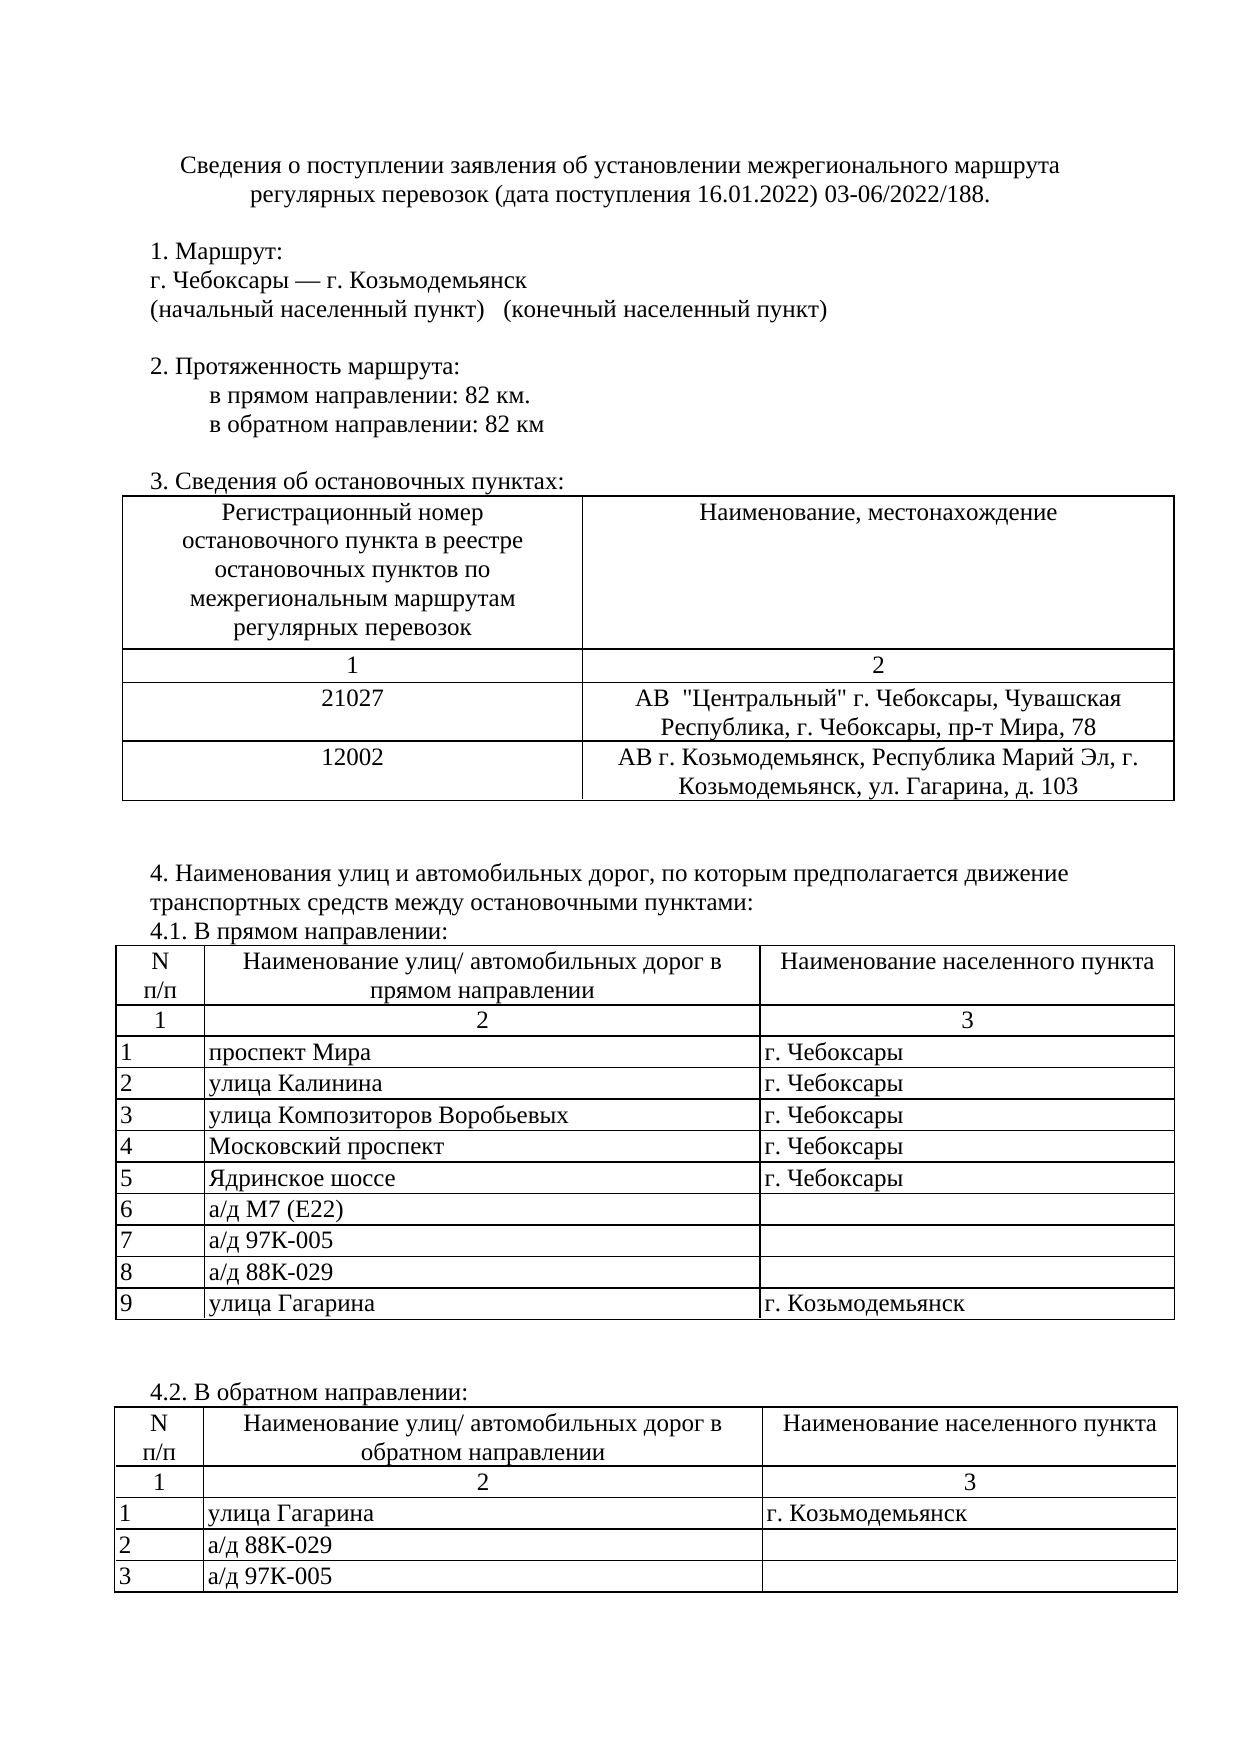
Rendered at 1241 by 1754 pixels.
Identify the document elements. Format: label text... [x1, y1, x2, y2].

table_cell 3 [763, 1465, 1177, 1497]
text в прямом направлении: 82 км. [150, 380, 1090, 409]
table_cell г. Чебоксары [761, 1163, 1174, 1193]
text 4. Наименования улиц и автомобильных дорог, по которым предполагается движение транспортных средств между остановочными пунктами: [150, 858, 1090, 916]
text г. Чебоксары — г. Козьмодемьянск [150, 265, 1090, 294]
table_cell г. Козьмодемьянск [761, 1289, 1174, 1318]
table_cell [761, 1257, 1174, 1287]
table_cell г. Чебоксары [761, 1131, 1174, 1161]
table_cell г. Чебоксары [761, 1068, 1174, 1098]
table_cell г. Козьмодемьянск [763, 1497, 1177, 1528]
table_header Наименование населенного пункта [763, 1408, 1177, 1465]
text (начальный населенный пункт) (конечный населенный пункт) [150, 294, 1090, 322]
table_cell 9 [117, 1289, 204, 1318]
table_cell 3 [117, 1100, 204, 1130]
table_cell а/д 88К-029 [205, 1257, 759, 1287]
table_cell а/д 97К-005 [204, 1561, 762, 1591]
text 4.2. В обратном направлении: [150, 1377, 1090, 1406]
table_cell а/д 97К-005 [205, 1226, 759, 1256]
table_header Регистрационный номер остановочного пункта в реестре остановочных пунктов по межрегиональным маршрутам регулярных перевозок [123, 497, 582, 648]
table_cell 12002 [123, 742, 582, 799]
table_cell 7 [117, 1226, 204, 1256]
table_cell АВ "Центральный" г. Чебоксары, Чувашская Республика, г. Чебоксары, пр-т Мира, 78 [583, 683, 1173, 740]
text 2. Протяженность маршрута: [150, 351, 1090, 380]
table_cell 5 [117, 1163, 204, 1193]
table_cell улица Калинина [205, 1068, 759, 1098]
table_cell 21027 [123, 683, 582, 740]
table_cell Ядринское шоссе [205, 1163, 759, 1193]
table_cell Московский проспект [205, 1131, 759, 1161]
table_cell 4 [117, 1131, 204, 1161]
table_cell улица Гагарина [204, 1498, 762, 1528]
table_cell [763, 1528, 1177, 1560]
text 4.1. В прямом направлении: [150, 916, 1090, 945]
table_cell [761, 1194, 1174, 1224]
table_header Наименование, местонахождение [583, 497, 1173, 648]
table_cell 2 [205, 1006, 759, 1035]
table_cell 1 [117, 1006, 204, 1035]
text 1. Маршрут: [150, 236, 1090, 265]
table_cell 3 [115, 1561, 203, 1591]
table_header N п/п [117, 946, 204, 1004]
table_cell улица Гагарина [205, 1289, 759, 1318]
text в обратном направлении: 82 км [150, 409, 1090, 437]
table_cell [761, 1226, 1174, 1256]
table_cell проспект Мира [205, 1037, 759, 1067]
table_cell 6 [117, 1194, 204, 1224]
table_cell 1 [115, 1498, 203, 1528]
table_cell 1 [117, 1037, 204, 1067]
table_cell [763, 1560, 1177, 1591]
table_cell а/д М7 (Е22) [205, 1194, 759, 1224]
table_cell АВ г. Козьмодемьянск, Республика Марий Эл, г. Козьмодемьянск, ул. Гагарина, д. 103 [583, 742, 1173, 799]
table_cell 2 [204, 1467, 762, 1497]
table_header Наименование улиц/ автомобильных дорог в обратном направлении [204, 1408, 762, 1465]
text 3. Сведения об остановочных пунктах: [150, 466, 1090, 495]
table_cell 1 [123, 650, 582, 681]
table_header N п/п [115, 1408, 203, 1465]
text Сведения о поступлении заявления об установлении межрегионального маршрута регулярных перевозок (дата поступления 16.01.2022) 03-06/2022/188. [150, 150, 1090, 207]
table_header Наименование улиц/ автомобильных дорог в прямом направлении [205, 946, 759, 1004]
table_cell г. Чебоксары [761, 1037, 1174, 1067]
table_cell 8 [117, 1257, 204, 1287]
table_cell улица Композиторов Воробьевых [205, 1100, 759, 1130]
table_cell 2 [115, 1529, 203, 1560]
table_header Наименование населенного пункта [761, 946, 1174, 1004]
table_cell а/д 88К-029 [204, 1530, 762, 1560]
table_cell г. Чебоксары [761, 1100, 1174, 1130]
table_cell 2 [117, 1068, 204, 1098]
table_cell 2 [583, 650, 1173, 681]
table_cell 1 [115, 1466, 203, 1497]
table_cell 3 [761, 1006, 1174, 1035]
